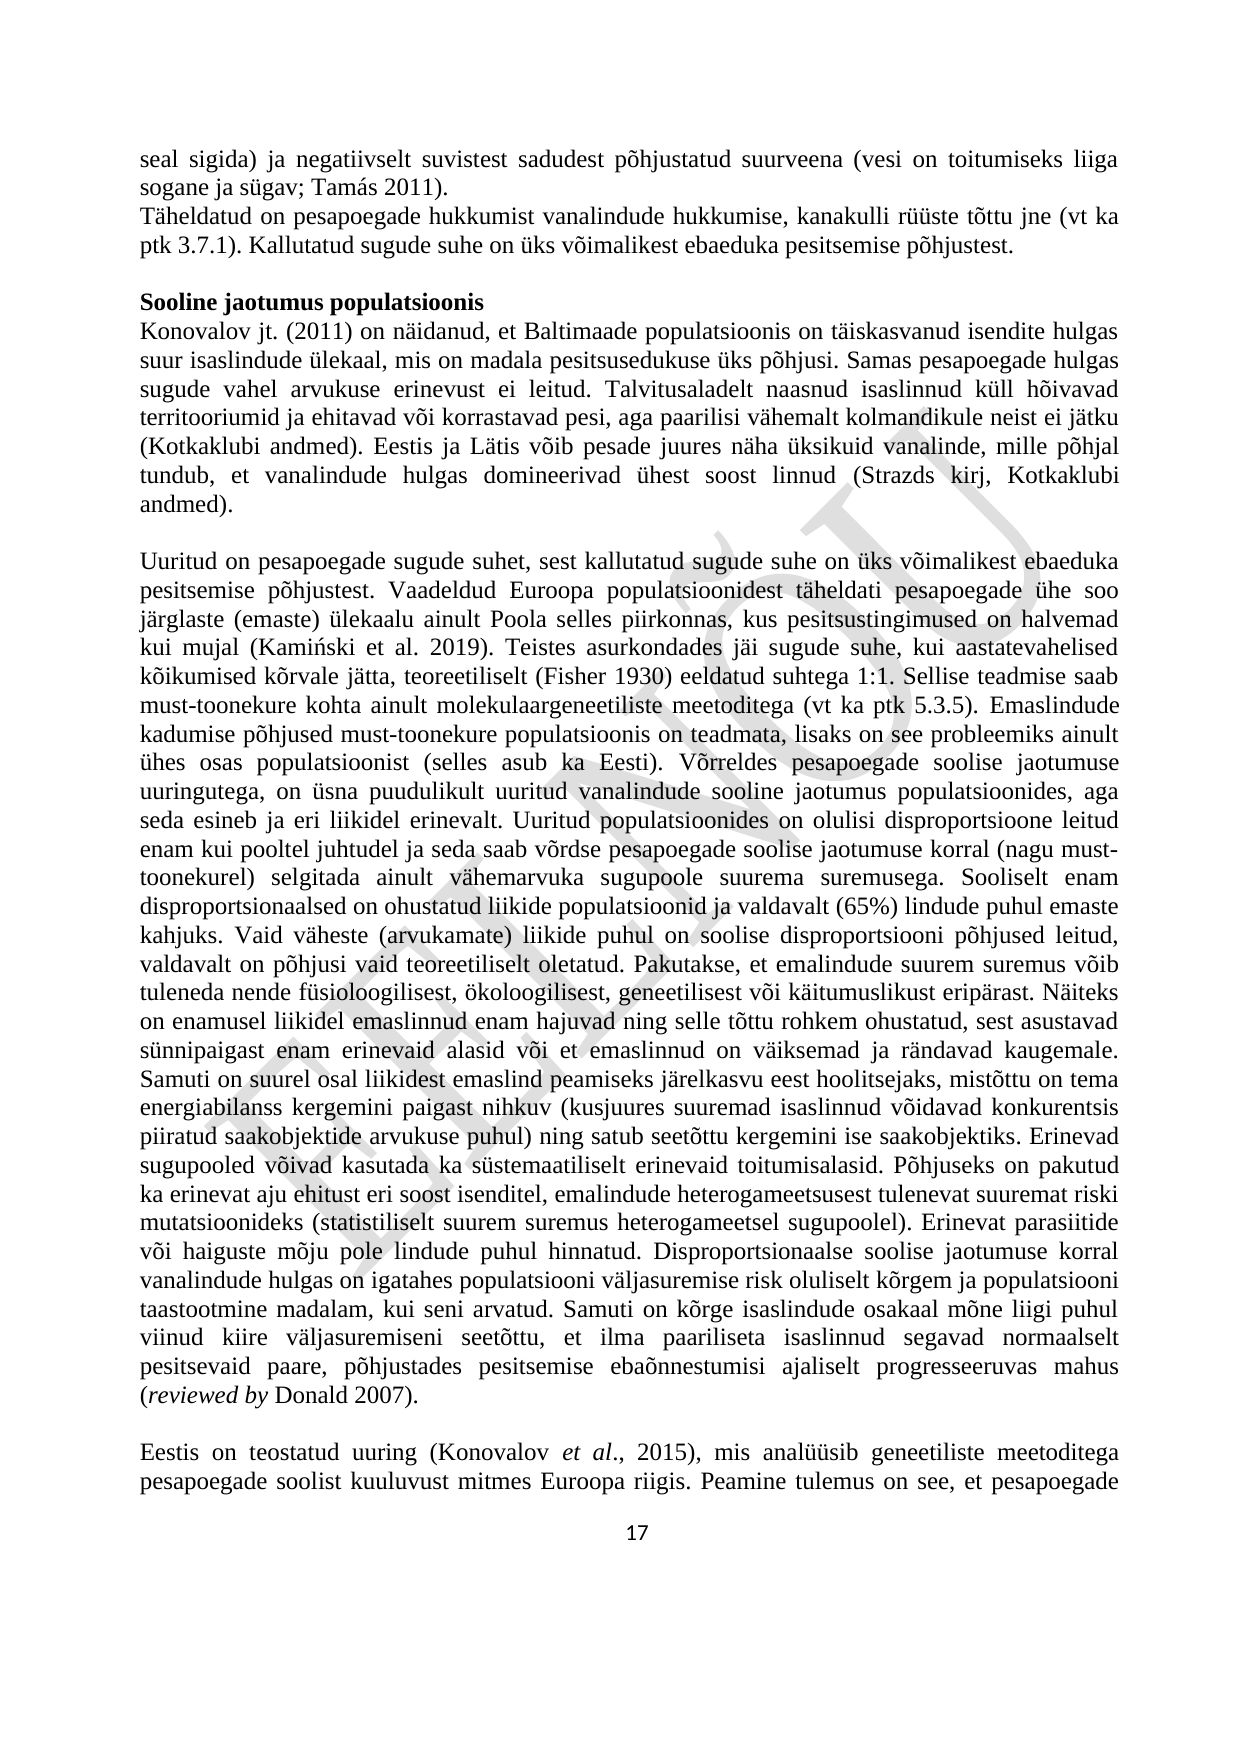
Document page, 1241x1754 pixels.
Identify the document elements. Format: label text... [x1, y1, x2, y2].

text Uuritud on pesapoegade sugude suhet, sest kallutatud sugude suhe on üks võimalikest ebaeduka pesitsemise põhjustest. Vaadeldud Euroopa populatsioonidest täheldati pesapoegade ühe soo järglaste (emaste) ülekaalu ainult Poola selles piirkonnas, kus pesitsustingimused on halvemad kui mujal (Kamiński et al. 2019). Teistes asurkondades jäi sugude suhe, kui aastatevahelised kõikumised kõrvale jätta, teoreetiliselt (Fisher 1930) eeldatud suhtega 1:1. Sellise teadmise saab must-toonekure kohta ainult molekulaargeneetiliste meetoditega (vt ka ptk 5.3.5). Emaslindude kadumise põhjused must-toonekure populatsioonis on teadmata, lisaks on see probleemiks ainult ühes osas populatsioonist (selles asub ka Eesti). Võrreldes pesapoegade soolise jaotumuse uuringutega, on üsna puudulikult uuritud vanalindude sooline jaotumus populatsioonides, aga seda esineb ja eri liikidel erinevalt. Uuritud populatsioonides on olulisi disproportsioone leitud enam kui pooltel juhtudel ja seda saab võrdse pesapoegade soolise jaotumuse korral (nagu must-toonekurel) selgitada ainult vähemarvuka sugupoole suurema suremusega. Sooliselt enam disproportsionaalsed on ohustatud liikide populatsioonid ja valdavalt (65%) lindude puhul emaste kahjuks. Vaid väheste (arvukamate) liikide puhul on soolise disproportsiooni põhjused leitud, valdavalt on põhjusi vaid teoreetiliselt oletatud. Pakutakse, et emalindude suurem suremus võib tuleneda nende füsioloogilisest, ökoloogilisest, geneetilisest või käitumuslikust eripärast. Näiteks on enamusel liikidel emaslinnud enam hajuvad ning selle tõttu rohkem ohustatud, sest asustavad sünnipaigast enam erinevaid alasid või et emaslinnud on väiksemad ja rändavad kaugemale. Samuti on suurel osal liikidest emaslind peamiseks järelkasvu eest hoolitsejaks, mistõttu on tema energiabilanss kergemini paigast nihkuv (kusjuures suuremad isaslinnud võidavad konkurentsis piiratud saakobjektide arvukuse puhul) ning satub seetõttu kergemini ise saakobjektiks. Erinevad sugupooled võivad kasutada ka süstemaatiliselt erinevaid toitumisalasid. Põhjuseks on pakutud ka erinevat aju ehitust eri soost isenditel, emalindude heterogameetsusest tulenevat suuremat riski mutatsioonideks (statistiliselt suurem suremus heterogameetsel sugupoolel). Erinevat parasiitide või haiguste mõju pole lindude puhul hinnatud. Disproportsionaalse soolise jaotumuse korral vanalindude hulgas on igatahes populatsiooni väljasuremise risk oluliselt kõrgem ja populatsiooni taastootmine madalam, kui seni arvatud. Samuti on kõrge isaslindude osakaal mõne liigi puhul viinud kiire väljasuremiseni seetõttu, et ilma paariliseta isaslinnud segavad normaalselt pesitsevaid paare, põhjustades pesitsemise ebaõnnestumisi ajaliselt progresseeruvas mahus (reviewed by Donald 2007). [139, 546, 1120, 1409]
text Täheldatud on pesapoegade hukkumist vanalindude hukkumise, kanakulli rüüste tõttu jne (vt ka ptk 3.7.1). Kallutatud sugude suhe on üks võimalikest ebaeduka pesitsemise põhjustest. [139, 201, 1120, 259]
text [139, 144, 1120, 201]
text Sooline jaotumus populatsioonis [139, 287, 1120, 316]
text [139, 1437, 1120, 1495]
text Konovalov jt. (2011) on näidanud, et Baltimaade populatsioonis on täiskasvanud isendite hulgas suur isaslindude ülekaal, mis on madala pesitsusedukuse üks põhjusi. Samas pesapoegade hulgas sugude vahel arvukuse erinevust ei leitud. Talvitusaladelt naasnud isaslinnud küll hõivavad territooriumid ja ehitavad või korrastavad pesi, aga paarilisi vähemalt kolmandikule neist ei jätku (Kotkaklubi andmed). Eestis ja Lätis võib pesade juures näha üksikuid vanalinde, mille põhjal tundub, et vanalindude hulgas domineerivad ühest soost linnud (Strazds kirj, Kotkaklubi andmed). [139, 316, 1120, 517]
